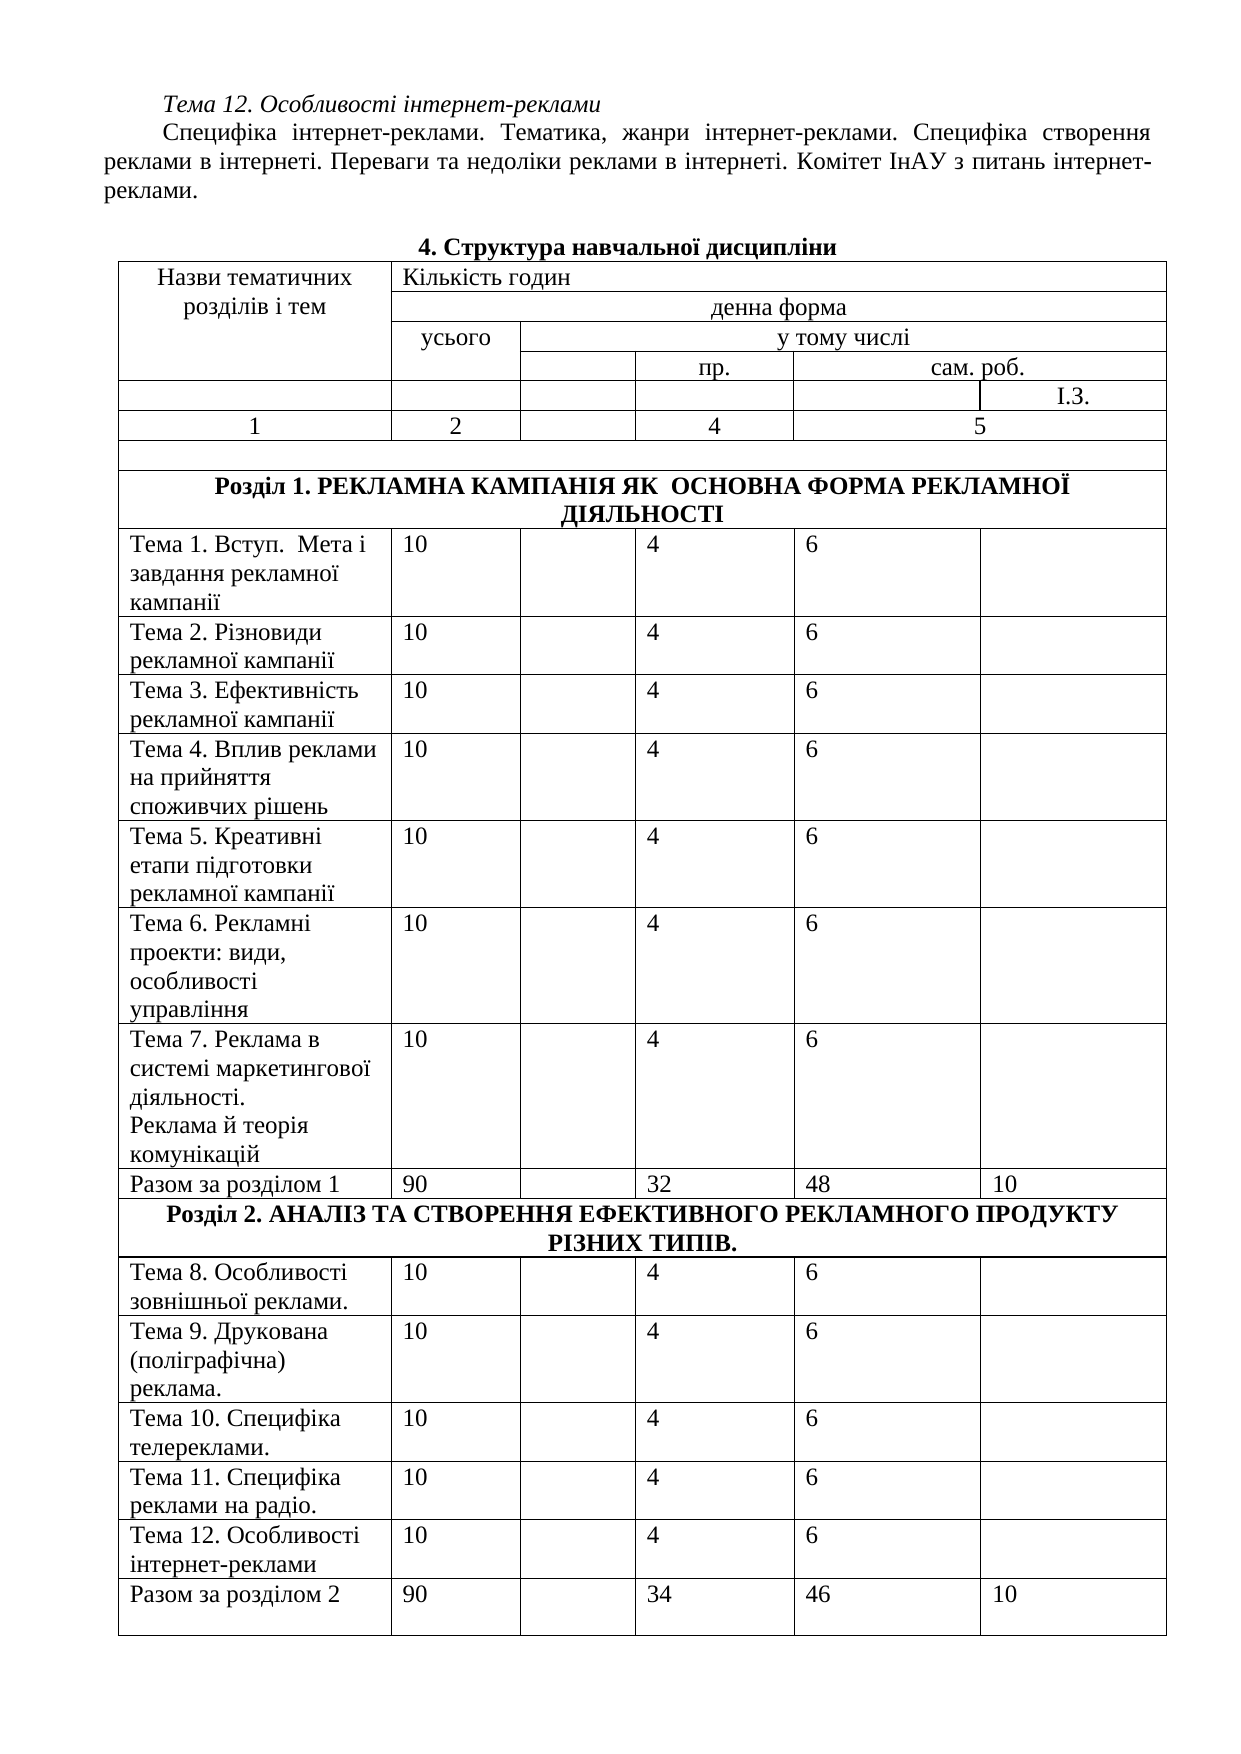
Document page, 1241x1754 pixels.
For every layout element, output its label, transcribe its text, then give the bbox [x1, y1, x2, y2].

table_cell І.З. [981, 381, 1166, 410]
table_cell 2 [392, 411, 520, 440]
subtitle Тема 12. Особливості інтернет-реклами [103, 89, 1152, 117]
table_cell [981, 1403, 1166, 1461]
table_cell [521, 1403, 635, 1461]
table_cell 4 [636, 617, 794, 674]
table_cell [981, 617, 1166, 674]
subtitle Специфіка інтернет-реклами. Тематика, жанри інтернет-реклами. Специфіка створення реклами в інтернеті. Переваги та недоліки реклами в інтернеті. Комітет ІнАУ з питань інтернет-реклами. [103, 117, 1152, 204]
table_cell [521, 1316, 635, 1402]
table_cell Тема 5. Креативні етапи підготовки рекламної кампанії [119, 821, 391, 907]
table_cell [981, 1316, 1166, 1402]
table_cell Тема 12. Особливості інтернет-реклами [119, 1520, 391, 1578]
table_cell сам. роб. [794, 352, 1166, 380]
table_cell [981, 908, 1166, 1023]
table_cell [981, 675, 1166, 733]
table_cell 4 [636, 1462, 794, 1519]
table_cell Тема 2. Різновиди рекламної кампанії [119, 617, 391, 674]
table_cell 4 [636, 1520, 794, 1578]
table_cell 4 [636, 734, 794, 820]
table_cell 6 [795, 1403, 980, 1461]
table_cell Тема 1. Вступ. Мета і завдання рекламної кампанії [119, 529, 391, 616]
table_cell 10 [392, 1520, 520, 1578]
table_cell 6 [795, 1024, 980, 1168]
table_cell Тема 7. Реклама в системі маркетингової діяльності. Реклама й теорія комунікацій [119, 1024, 391, 1168]
table_cell 10 [392, 734, 520, 820]
table_cell Тема 10. Специфіка телереклами. [119, 1403, 391, 1461]
table_cell 34 [636, 1579, 794, 1634]
table_cell денна форма [392, 292, 1166, 321]
table_cell 6 [795, 617, 980, 674]
table_cell [981, 821, 1166, 907]
table_cell [981, 529, 1166, 616]
table_cell [521, 1520, 635, 1578]
table_cell 4 [636, 908, 794, 1023]
table_cell 10 [392, 1316, 520, 1402]
table_cell 10 [392, 821, 520, 907]
table_cell 6 [795, 734, 980, 820]
table_cell [794, 381, 979, 410]
table_cell 6 [795, 908, 980, 1023]
table_cell [521, 1169, 635, 1198]
table_cell 4 [636, 821, 794, 907]
table_cell [521, 381, 635, 410]
table_header Назви тематичних розділів і тем [119, 262, 391, 380]
table_cell 10 [392, 1403, 520, 1461]
table_cell [521, 411, 635, 440]
table_cell [981, 734, 1166, 820]
table_cell [521, 1024, 635, 1168]
table_cell [521, 675, 635, 733]
table_cell [521, 821, 635, 907]
table_cell 4 [636, 411, 793, 440]
table_cell Разом за розділом 2 [119, 1579, 391, 1634]
table_cell усього [392, 322, 520, 380]
table_cell [521, 617, 635, 674]
table_cell [521, 1579, 635, 1634]
table_cell [981, 1520, 1166, 1578]
table_cell 10 [392, 675, 520, 733]
table_cell [392, 381, 520, 410]
table_cell 4 [636, 1258, 794, 1315]
table_cell 4 [636, 1024, 794, 1168]
table_cell Разом за розділом 1 [119, 1169, 391, 1198]
table_cell Тема 4. Вплив реклами на прийняття споживчих рішень [119, 734, 391, 820]
table_cell 10 [392, 908, 520, 1023]
table_cell 4 [636, 1316, 794, 1402]
table_cell пр. [636, 352, 793, 380]
table_cell Тема 8. Особливості зовнішньої реклами. [119, 1258, 391, 1315]
table_cell 46 [795, 1579, 980, 1634]
table_cell 6 [795, 675, 980, 733]
table_cell 10 [392, 617, 520, 674]
table_cell 90 [392, 1169, 520, 1198]
table_cell [521, 352, 635, 380]
table_cell 10 [981, 1579, 1166, 1634]
table_cell Тема 11. Специфіка реклами на радіо. [119, 1462, 391, 1519]
table_cell [521, 734, 635, 820]
table_cell 1 [119, 411, 391, 440]
table_cell 6 [795, 529, 980, 616]
table_cell 10 [392, 1258, 520, 1315]
table_cell Тема 6. Рекламні проекти: види, особливості управління [119, 908, 391, 1023]
table_cell 10 [392, 1024, 520, 1168]
table_cell Тема 9. Друкована (поліграфічна) реклама. [119, 1316, 391, 1402]
table_cell у тому числі [521, 322, 1166, 351]
table_header Кількість годин [392, 262, 1166, 291]
text 4. Структура навчальної дисципліни [103, 232, 1152, 261]
table_cell 32 [636, 1169, 794, 1198]
table_cell 6 [795, 1520, 980, 1578]
table_cell Розділ 1. РЕКЛАМНА КАМПАНІЯ ЯК ОСНОВНА ФОРМА РЕКЛАМНОЇ ДІЯЛЬНОСТІ [119, 471, 1166, 528]
table_cell [119, 381, 391, 410]
table_cell 5 [794, 411, 1166, 440]
table_cell [521, 529, 635, 616]
table_cell [981, 1258, 1166, 1315]
table_cell 90 [392, 1579, 520, 1634]
table_cell [981, 1024, 1166, 1168]
table_cell [521, 908, 635, 1023]
table_cell [636, 381, 793, 410]
table_cell 10 [981, 1169, 1166, 1198]
table_cell 4 [636, 529, 794, 616]
table_cell 48 [795, 1169, 980, 1198]
table_cell [521, 1462, 635, 1519]
table_cell Розділ 2. АНАЛІЗ ТА СТВОРЕННЯ ЕФЕКТИВНОГО РЕКЛАМНОГО ПРОДУКТУ РІЗНИХ ТИПІВ. [119, 1199, 1166, 1256]
table_cell [981, 1462, 1166, 1519]
table_cell 6 [795, 1462, 980, 1519]
table_cell 10 [392, 1462, 520, 1519]
table_cell 6 [795, 1316, 980, 1402]
table_cell 4 [636, 675, 794, 733]
table_cell 10 [392, 529, 520, 616]
table_cell 6 [795, 821, 980, 907]
table_cell [119, 441, 1166, 470]
table_cell 4 [636, 1403, 794, 1461]
table_cell Тема 3. Ефективність рекламної кампанії [119, 675, 391, 733]
table_cell [521, 1258, 635, 1315]
table_cell 6 [795, 1258, 980, 1315]
